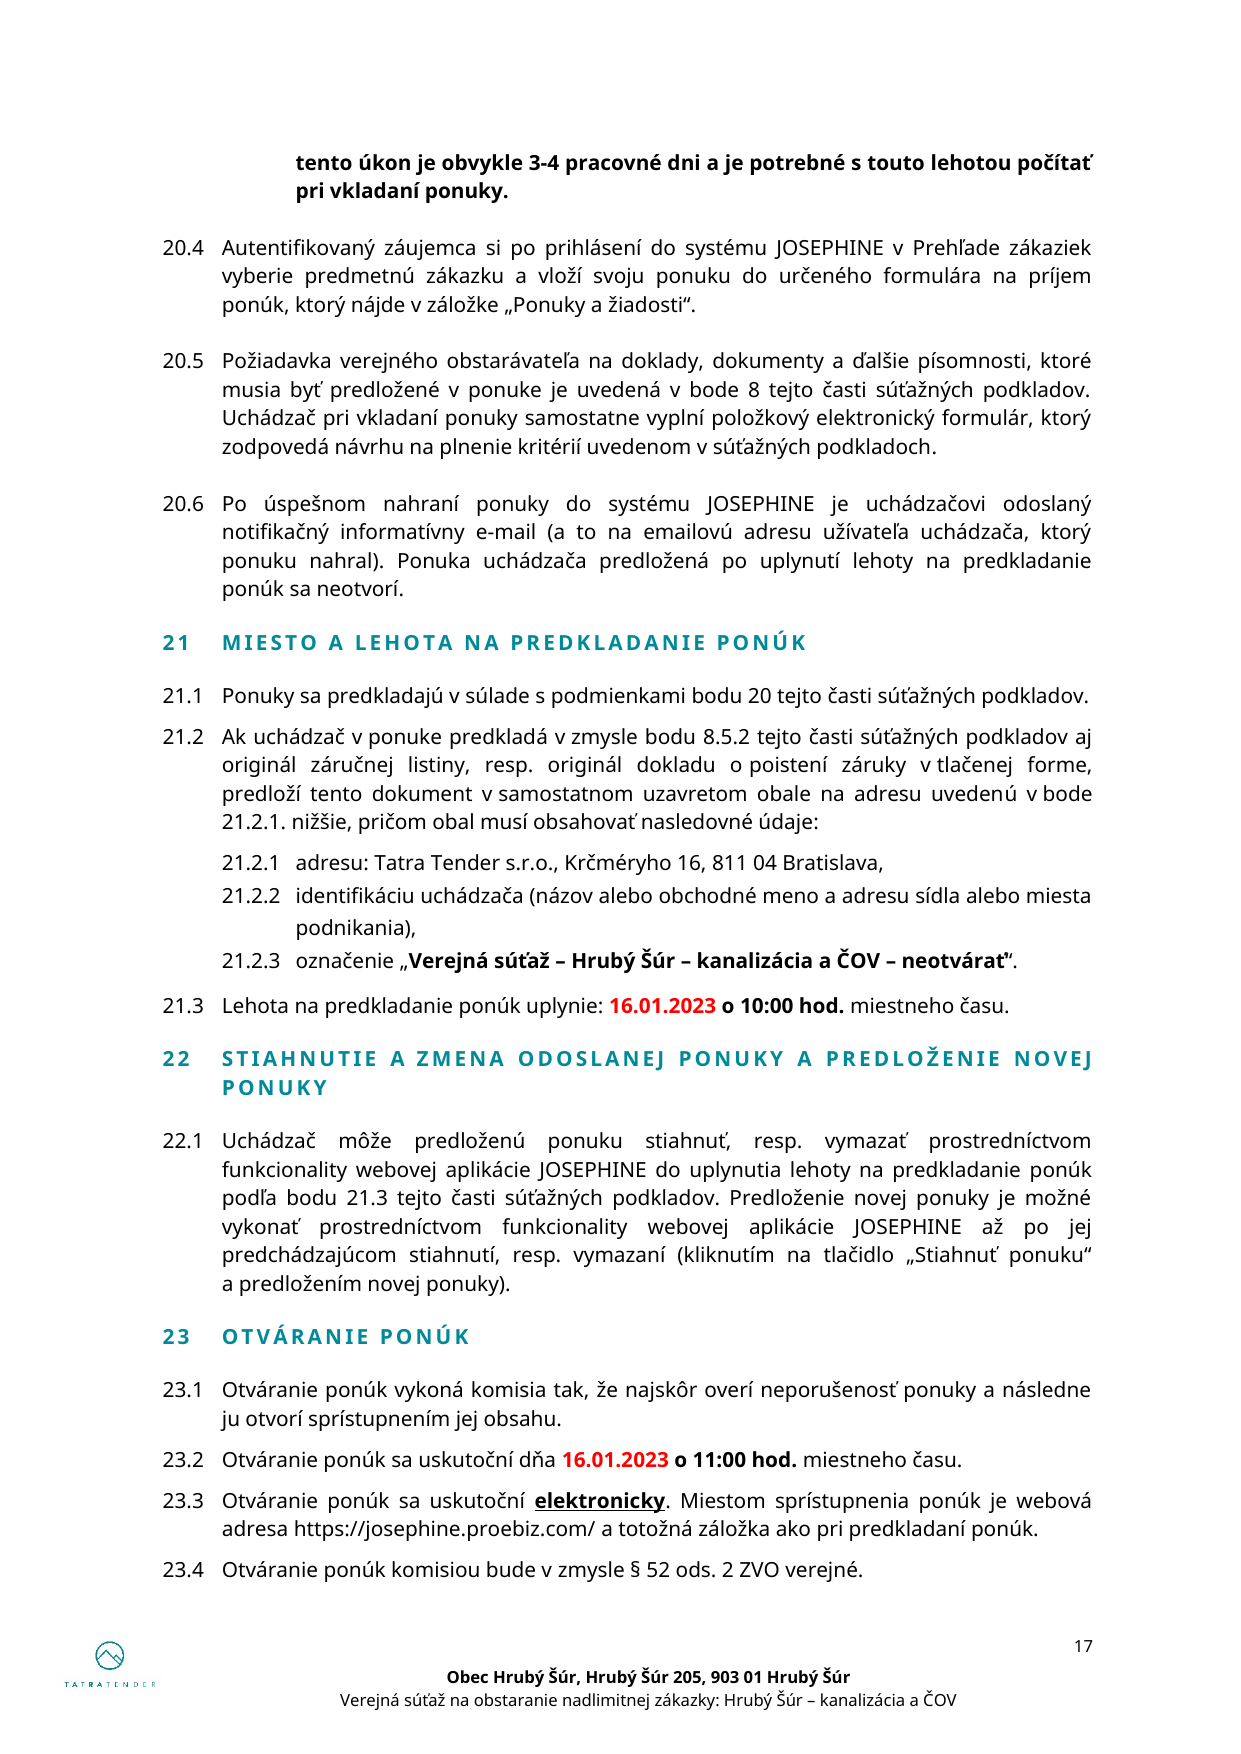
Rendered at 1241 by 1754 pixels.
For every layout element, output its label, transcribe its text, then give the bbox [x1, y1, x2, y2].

subtitle Otváranie ponúk vykoná komisia tak, že najskôr overí neporušenosť ponuky a následne ju otvorí sprístupnením jej obsahu. [162, 1376, 1093, 1432]
subtitle Po úspešnom nahraní ponuky do systému JOSEPHINE je uchádzačovi odoslaný notifikačný informatívny e-mail (a to na emailovú adresu užívateľa uchádzača, ktorý ponuku nahral). Ponuka uchádzača predložená po uplynutí lehoty na predkladanie ponúk sa neotvorí. [162, 489, 1093, 603]
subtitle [222, 148, 1093, 204]
subtitle Lehota na predkladanie ponúk uplynie: 16.01.2023 o 10:00 hod. miestneho času. [162, 991, 1093, 1019]
subtitle Ak uchádzač v ponuke predkladá v zmysle bodu 8.5.2 tejto časti súťažných podkladov aj originál záručnej listiny, resp. originál dokladu o poistení záruky v tlačenej forme, predloží tento dokument v samostatnom uzavretom obale na adresu uvedenú v bode 21.2.1. nižšie, pričom obal musí obsahovať nasledovné údaje: [162, 722, 1093, 836]
subtitle Autentifikovaný záujemca si po prihlásení do systému JOSEPHINE v Prehľade zákaziek vyberie predmetnú zákazku a vloží svoju ponuku do určeného formulára na príjem ponúk, ktorý nájde v záložke „Ponuky a žiadosti“. [162, 233, 1093, 318]
picture [43, 1617, 176, 1711]
subtitle Otváranie ponúk sa uskutoční dňa 16.01.2023 o 11:00 hod. miestneho času. [162, 1445, 1093, 1473]
subtitle Otváranie ponúk sa uskutoční elektronicky. Miestom sprístupnenia ponúk je webová adresa https://josephine.proebiz.com/ a totožná záložka ako pri predkladaní ponúk. [162, 1486, 1093, 1543]
subtitle Požiadavka verejného obstarávateľa na doklady, dokumenty a ďalšie písomnosti, ktoré musia byť predložené v ponuke je uvedená v bode 8 tejto časti súťažných podkladov. Uchádzač pri vkladaní ponuky samostatne vyplní položkový elektronický formulár, ktorý zodpovedá návrhu na plnenie kritérií uvedenom v súťažných podkladoch. [162, 347, 1093, 460]
text Miesto a lehota na predkladanie ponúk [162, 628, 1093, 656]
subtitle Ponuky sa predkladajú v súlade s podmienkami bodu 20 tejto časti súťažných podkladov. [162, 681, 1093, 709]
subtitle identifikáciu uchádzača (názov alebo obchodné meno a adresu sídla alebo miesta podnikania), [222, 881, 1093, 942]
subtitle adresu: Tatra Tender s.r.o., Krčméryho 16, 811 04 Bratislava, [222, 848, 1093, 877]
subtitle označenie „Verejná súťaž – Hrubý Šúr – kanalizácia a ČOV – neotvárať“. [222, 946, 1093, 974]
subtitle Otváranie ponúk komisiou bude v zmysle § 52 ods. 2 ZVO verejné. [162, 1555, 1093, 1584]
text Stiahnutie a zmena odoslanej ponuky a predloženie novej ponuky [162, 1044, 1093, 1101]
text Otváranie ponúk [162, 1322, 1093, 1351]
subtitle Uchádzač môže predloženú ponuku stiahnuť, resp. vymazať prostredníctvom funkcionality webovej aplikácie JOSEPHINE do uplynutia lehoty na predkladanie ponúk podľa bodu 21.3 tejto časti súťažných podkladov. Predloženie novej ponuky je možné vykonať prostredníctvom funkcionality webovej aplikácie JOSEPHINE až po jej predchádzajúcom stiahnutí, resp. vymazaní (kliknutím na tlačidlo „Stiahnuť ponuku“ a predložením novej ponuky). [162, 1126, 1093, 1297]
